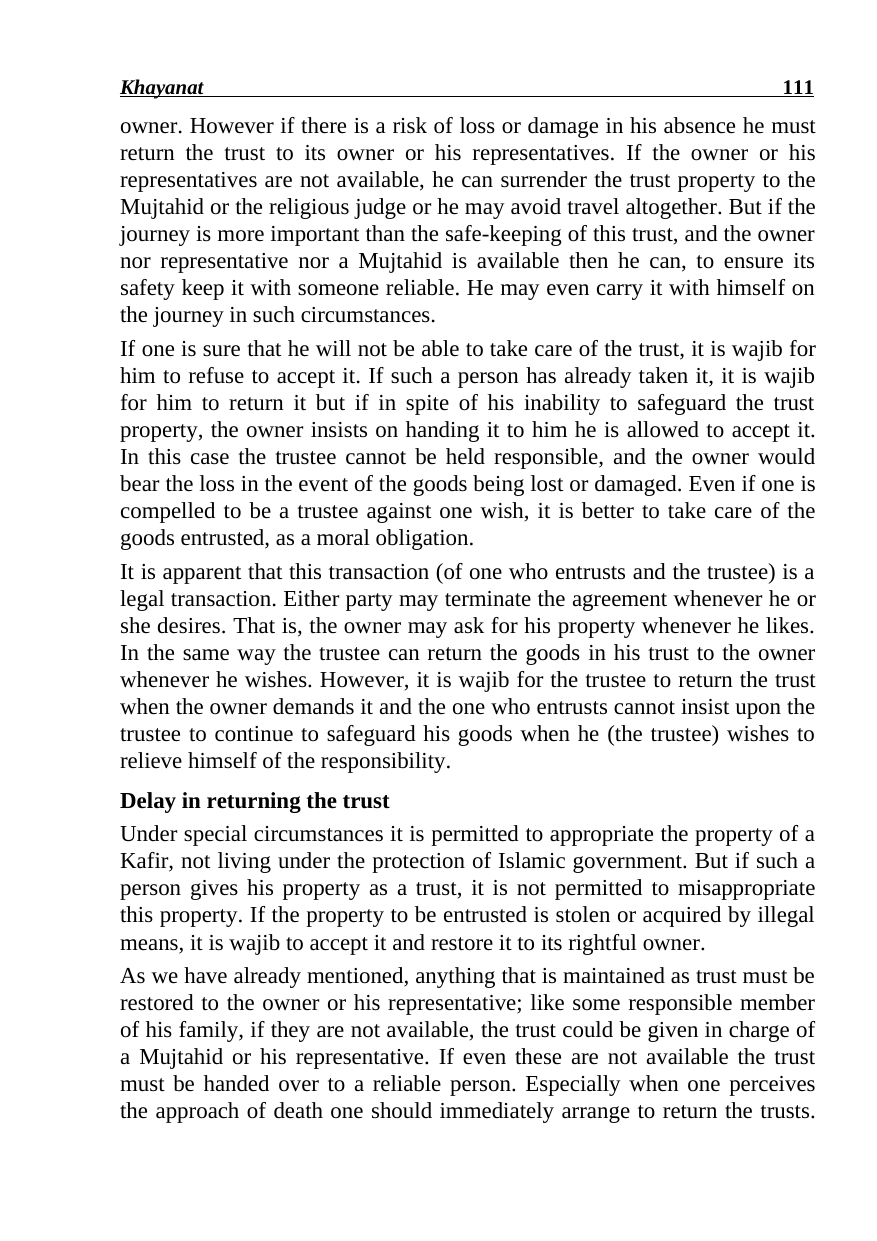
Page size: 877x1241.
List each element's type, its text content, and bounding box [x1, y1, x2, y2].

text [120, 962, 817, 1124]
text Under special circumstances it is permitted to appropriate the property of a Kafir, not living under the protection of Islamic government. But if such a person gives his property as a trust, it is not permitted to misappropriate this property. If the property to be entrusted is stolen or acquired by illegal means, it is wajib to accept it and restore it to its rightful owner. [120, 820, 817, 955]
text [120, 112, 817, 328]
text It is apparent that this transaction (of one who entrusts and the trustee) is a legal transaction. Either party may terminate the agreement whenever he or she desires. That is, the owner may ask for his property whenever he likes. In the same way the trustee can return the goods in his trust to the owner whenever he wishes. However, it is wajib for the trustee to return the trust when the owner demands it and the one who entrusts cannot insist upon the trustee to continue to safeguard his goods when he (the trustee) wishes to relieve himself of the responsibility. [120, 557, 817, 774]
subtitle Delay in returning the trust [120, 787, 817, 814]
text If one is sure that he will not be able to take care of the trust, it is wajib for him to refuse to accept it. If such a person has already taken it, it is wajib for him to return it but if in spite of his inability to safeguard the trust property, the owner insists on handing it to him he is allowed to accept it. In this case the trustee cannot be held responsible, and the owner would bear the loss in the event of the goods being lost or damaged. Even if one is compelled to be a trustee against one wish, it is better to take care of the goods entrusted, as a moral obligation. [120, 334, 817, 551]
